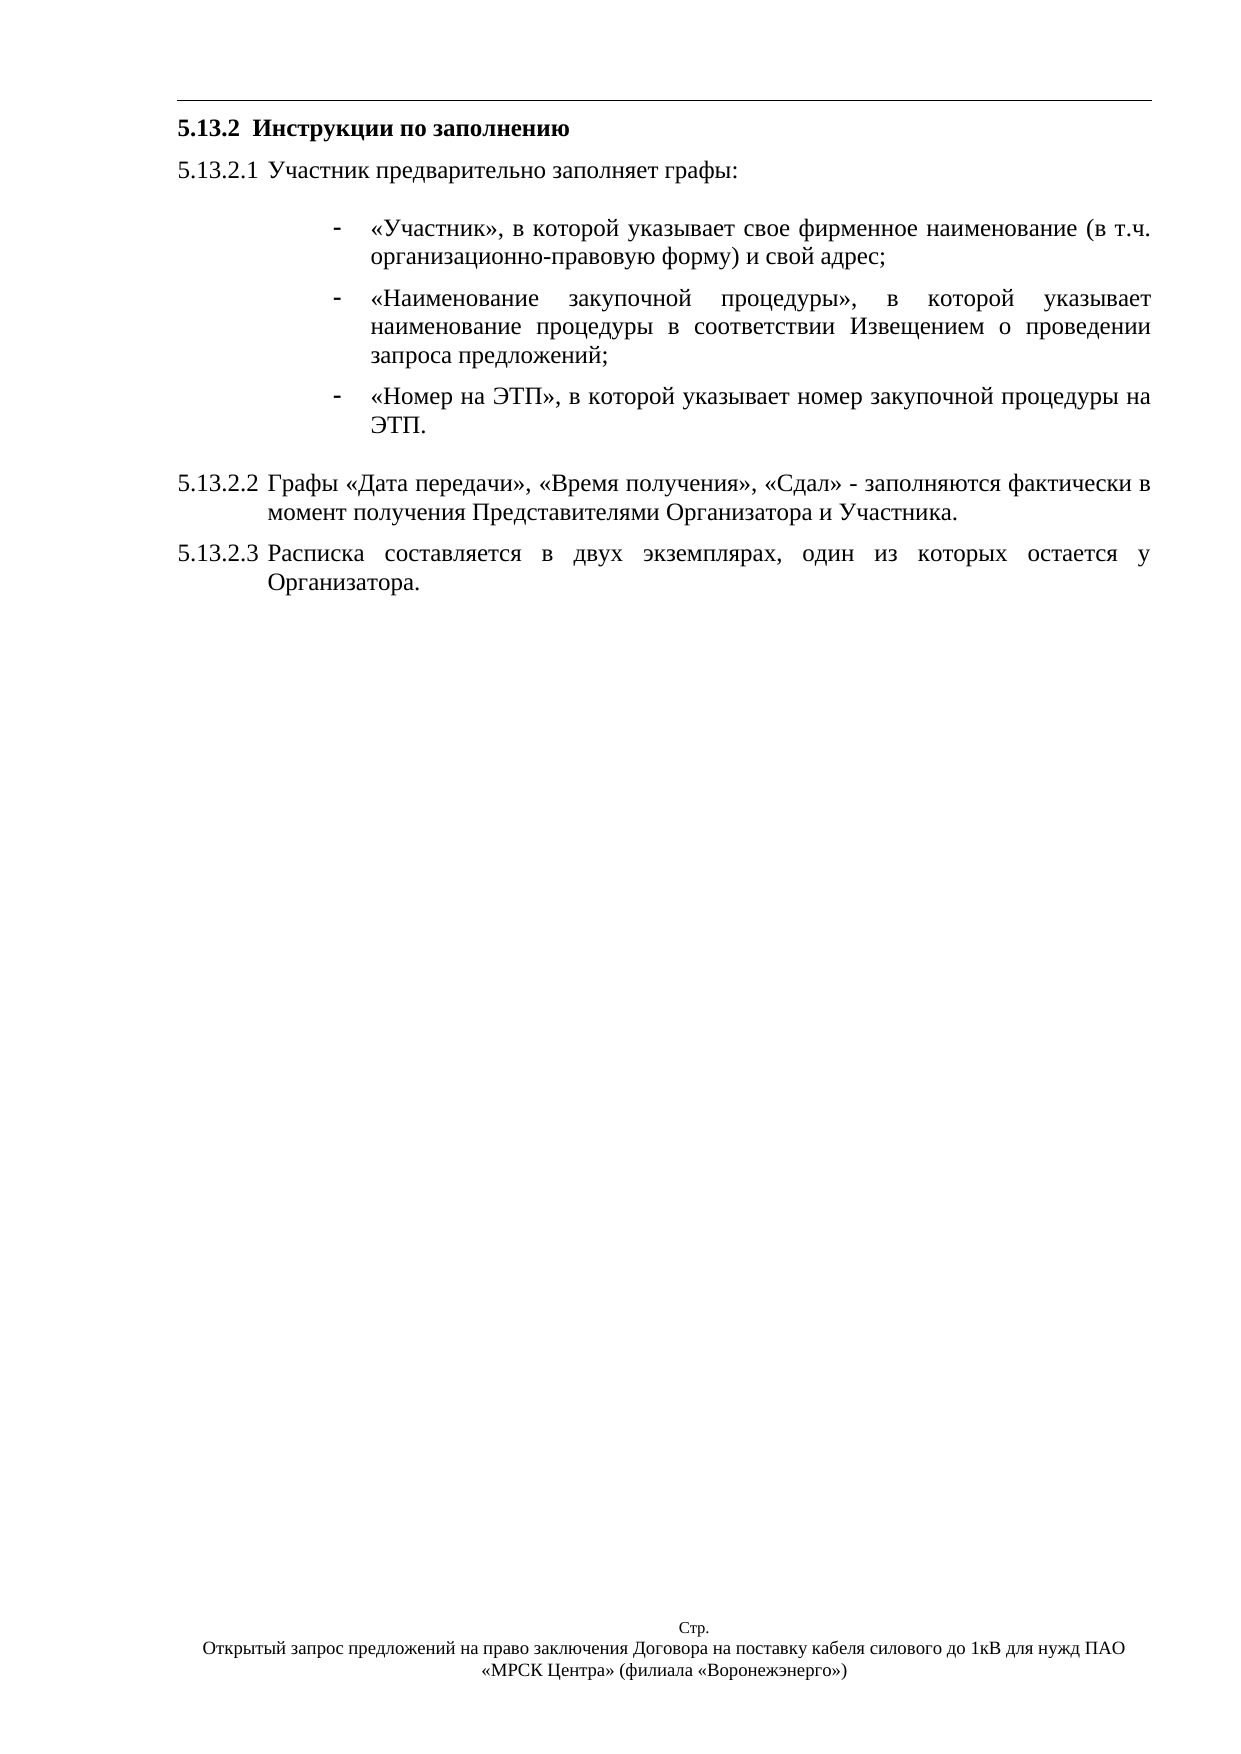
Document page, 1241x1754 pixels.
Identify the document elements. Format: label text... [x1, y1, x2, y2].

list Участник предварительно заполняет графы: [177, 155, 1152, 183]
list «Наименование закупочной процедуры», в которой указывает наименование процедуры в соответствии Извещением о проведении запроса предложений; [333, 283, 1152, 369]
list «Участник», в которой указывает свое фирменное наименование (в т.ч. организационно-правовую форму) и свой адрес; [333, 213, 1152, 270]
list Графы «Дата передачи», «Время получения», «Сдал» - заполняются фактически в момент получения Представителями Организатора и Участника. [177, 468, 1152, 526]
subtitle Инструкции по заполнению [177, 113, 1152, 142]
list Расписка составляется в двух экземплярах, один из которых остается у Организатора. [177, 538, 1152, 596]
list «Номер на ЭТП», в которой указывает номер закупочной процедуры на ЭТП. [333, 381, 1152, 439]
